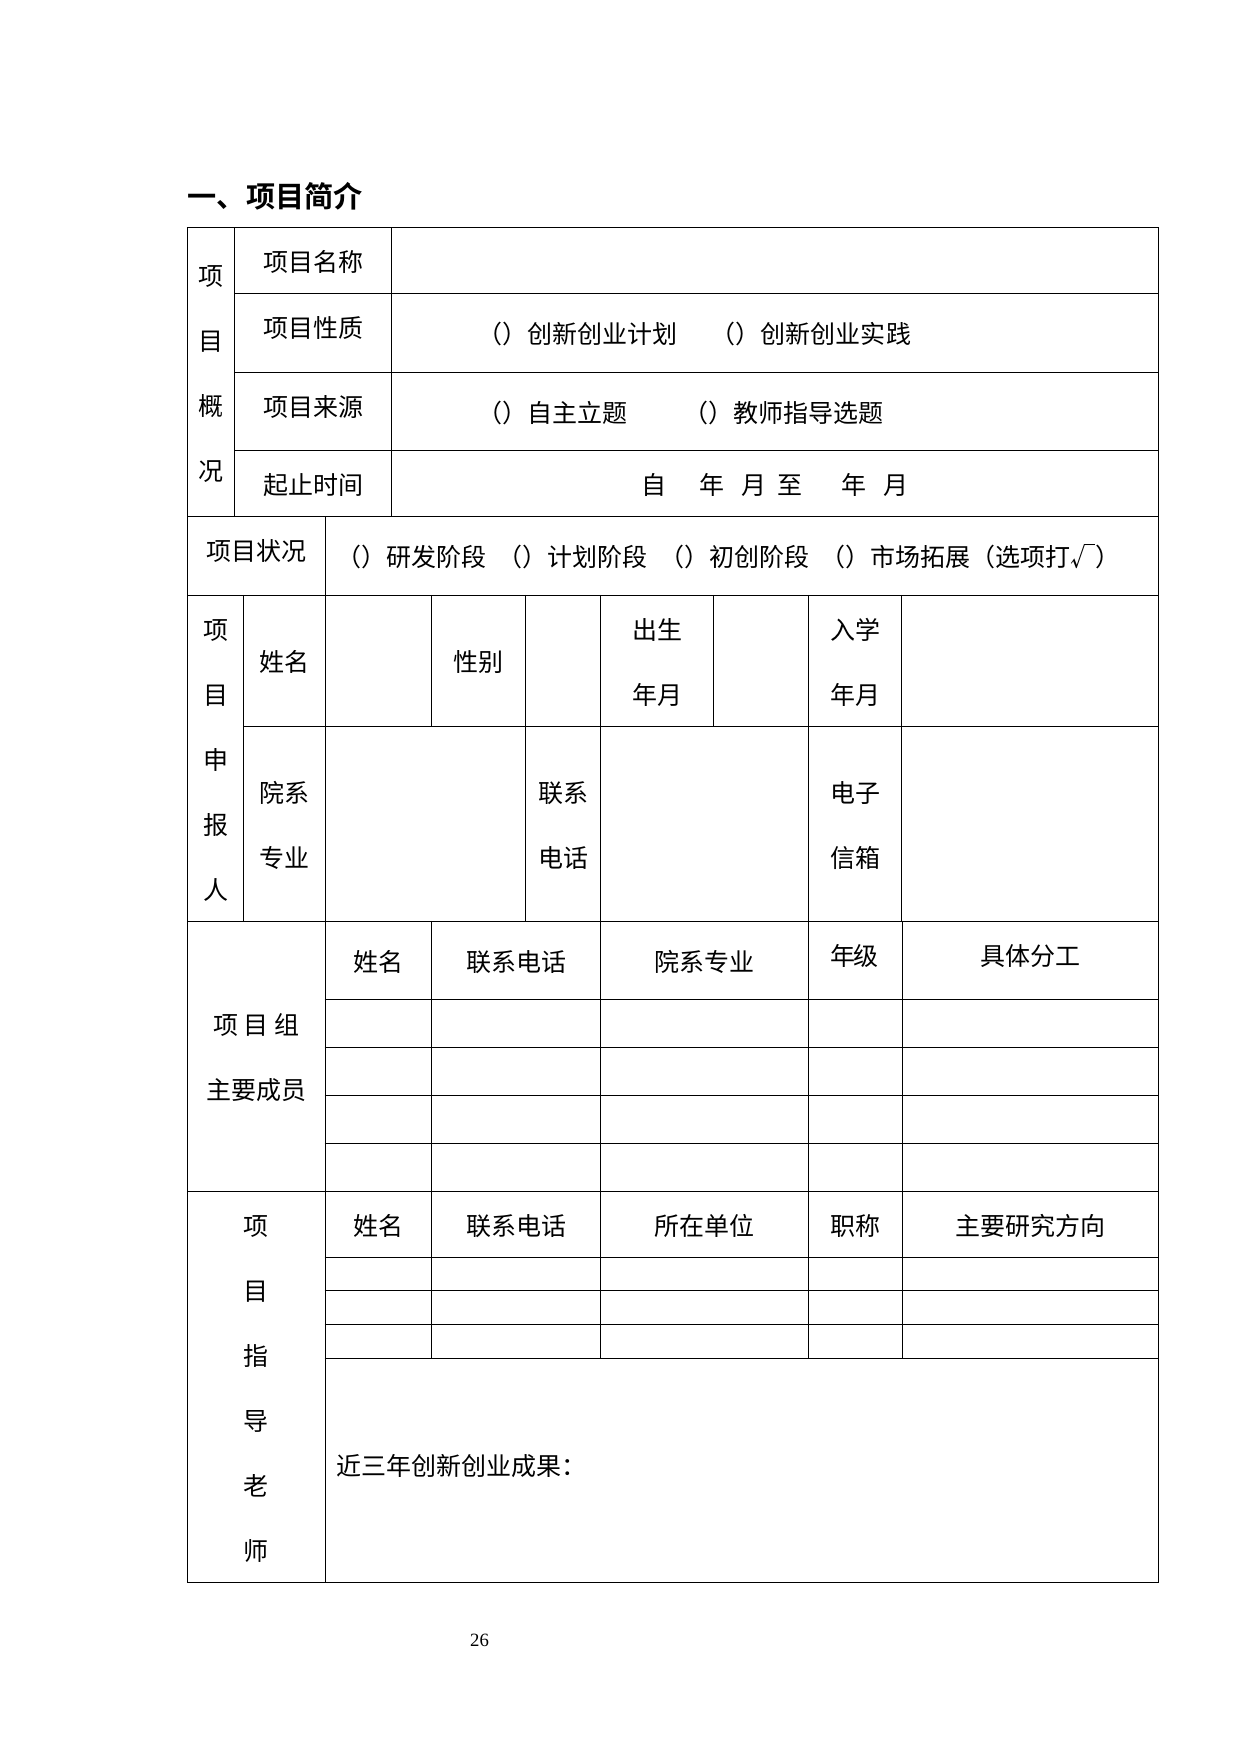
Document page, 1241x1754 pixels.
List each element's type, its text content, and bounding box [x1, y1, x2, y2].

table_cell [714, 596, 808, 726]
table_cell [432, 1096, 600, 1143]
table_cell （）自主立题 （）教师指导选题 [392, 373, 1158, 450]
table_cell [326, 1144, 431, 1191]
table_cell 年级 [809, 922, 902, 999]
table_cell 项 目 指 导 老 师 [188, 1192, 325, 1582]
table_cell [903, 1258, 1158, 1290]
table_cell 具体分工 [903, 922, 1158, 999]
table_cell 联系电话 [432, 1192, 600, 1257]
table_cell 所在单位 [601, 1192, 808, 1257]
table_cell [326, 1325, 431, 1358]
table_cell [601, 1048, 808, 1095]
table_header 项目名称 [235, 228, 391, 293]
table_cell [601, 1096, 808, 1143]
table_cell [601, 1000, 808, 1047]
table_cell [601, 1258, 808, 1290]
table_cell 姓名 [326, 922, 431, 999]
table_cell [326, 727, 525, 921]
table_cell 项 目 申报 人 [188, 596, 243, 921]
table_cell [326, 1096, 431, 1143]
table_cell [809, 1325, 902, 1358]
table_cell 近三年创新创业成果： [326, 1359, 1158, 1582]
table_cell [903, 1291, 1158, 1324]
table_header 项 目 概 况 [188, 228, 234, 516]
table_cell [432, 1258, 600, 1290]
table_cell [432, 1325, 600, 1358]
table_cell [601, 1325, 808, 1358]
table_cell 入学年月 [809, 596, 901, 726]
table_cell 自 年 月 至 年 月 [392, 451, 1158, 516]
table_cell [601, 1144, 808, 1191]
table_cell [903, 1144, 1158, 1191]
table_cell [326, 1258, 431, 1290]
table_cell [432, 1048, 600, 1095]
table_cell [326, 596, 431, 726]
table_cell 主要研究方向 [903, 1192, 1158, 1257]
table_cell [326, 1048, 431, 1095]
table_cell 姓名 [326, 1192, 431, 1257]
table_cell [903, 1325, 1158, 1358]
table_cell [809, 1096, 902, 1143]
table_cell [903, 1096, 1158, 1143]
table_cell 性别 [432, 596, 525, 726]
text 一、项目简介 [187, 162, 1094, 227]
table_cell 院系 专业 [244, 727, 325, 921]
table_cell （）研发阶段 （）计划阶段 （）初创阶段 （）市场拓展（选项打√） [326, 517, 1158, 595]
table_cell 项目来源 [235, 373, 391, 450]
table_cell [526, 596, 600, 726]
table_cell 电子 信箱 [809, 727, 901, 921]
table_cell 项目性质 [235, 294, 391, 372]
table_cell [432, 1144, 600, 1191]
table_cell 项 目 组 主要成员 [188, 922, 325, 1191]
table_cell 院系专业 [601, 922, 808, 999]
table_cell [432, 1000, 600, 1047]
table_cell [326, 1000, 431, 1047]
table_cell [432, 1291, 600, 1324]
table_cell 联系 电话 [526, 727, 600, 921]
table_header [392, 228, 1158, 293]
table_cell [903, 1048, 1158, 1095]
table_cell 姓名 [244, 596, 325, 726]
table_cell [601, 727, 808, 921]
table_cell 出生 年月 [601, 596, 713, 726]
table_cell [902, 727, 1158, 921]
table_cell [809, 1258, 902, 1290]
table_cell 联系电话 [432, 922, 600, 999]
table_cell [902, 596, 1158, 726]
table_cell 职称 [809, 1192, 902, 1257]
table_cell （）创新创业计划 （）创新创业实践 [392, 294, 1158, 372]
table_cell [809, 1144, 902, 1191]
table_cell [601, 1291, 808, 1324]
table_cell [903, 1000, 1158, 1047]
table_cell [809, 1291, 902, 1324]
table_cell 起止时间 [235, 451, 391, 516]
table_cell [326, 1291, 431, 1324]
table_cell 项目状况 [188, 517, 325, 595]
table_cell [809, 1000, 902, 1047]
table_cell [809, 1048, 902, 1095]
